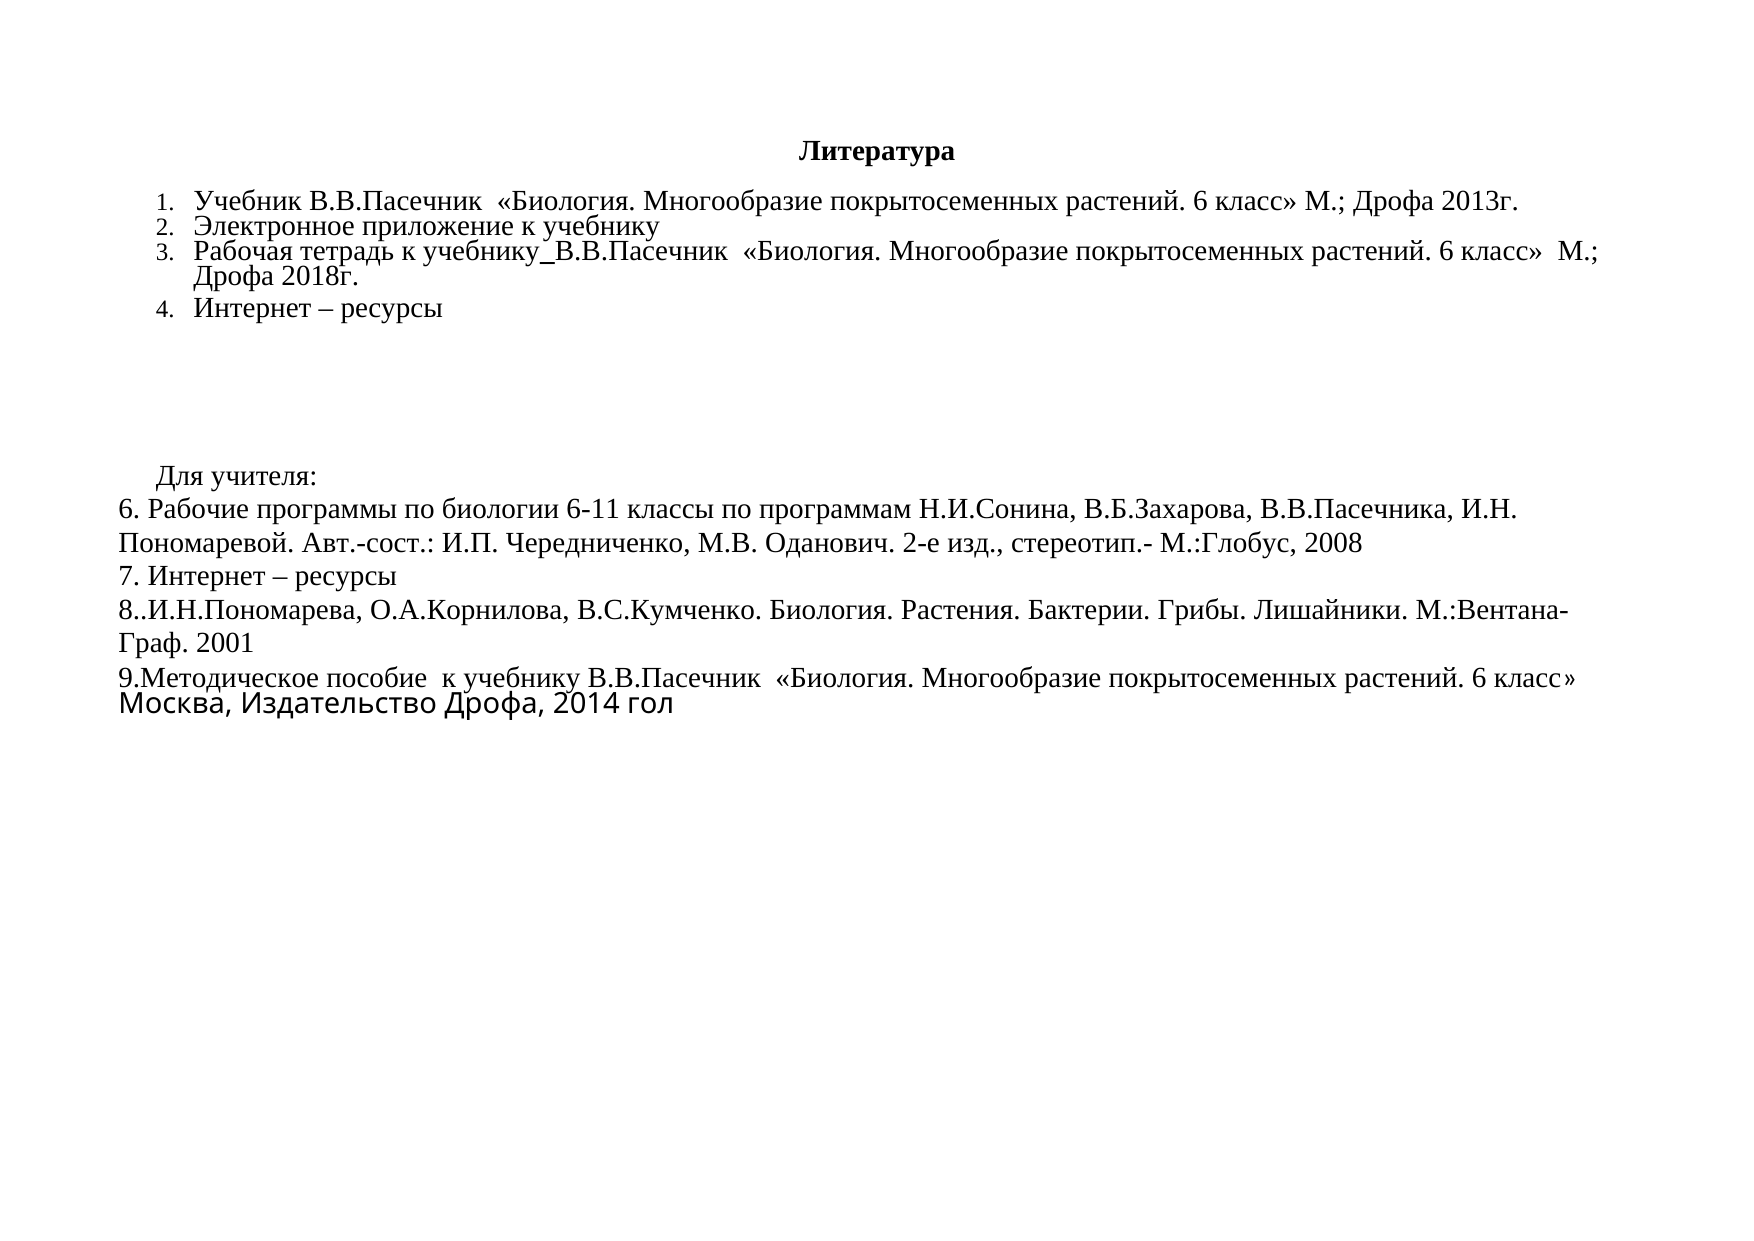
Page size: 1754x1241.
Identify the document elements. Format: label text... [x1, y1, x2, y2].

text Литература [118, 142, 1636, 165]
text 6. Рабочие программы по биологии 6-11 классы по программам Н.И.Сонина, В.Б.Захарова, В.В.Пасечника, И.Н. Пономаревой. Авт.-сост.: И.П. Чередниченко, М.В. Оданович. 2-е изд., стереотип.- М.:Глобус, 2008 [118, 491, 1636, 558]
list Электронное приложение к учебнику [156, 215, 1636, 240]
text 9.Методическое пособие к учебнику В.В.Пасечник «Биология. Многообразие покрытосеменных растений. 6 класс» [118, 659, 1636, 695]
list Рабочая тетрадь к учебнику_В.В.Пасечник «Биология. Многообразие покрытосеменных растений. 6 класс» М.; Дрофа 2018г. [156, 240, 1636, 290]
list Интернет – ресурсы [156, 290, 1636, 324]
text Москва, Издательство Дрофа, 2014 гол [512, 695, 1636, 718]
text Для учителя: [156, 458, 1636, 491]
list Учебник В.В.Пасечник «Биология. Многообразие покрытосеменных растений. 6 класс» М.; Дрофа 2013г. [156, 190, 1410, 215]
text Москва, Издательство Дрофа, 2014 гол [118, 695, 451, 718]
text 7. Интернет – ресурсы [118, 558, 1636, 592]
text 8..И.Н.Пономарева, О.А.Корнилова, В.С.Кумченко. Биология. Растения. Бактерии. Грибы. Лишайники. М.:Вентана-Граф. 2001 [118, 592, 1636, 659]
